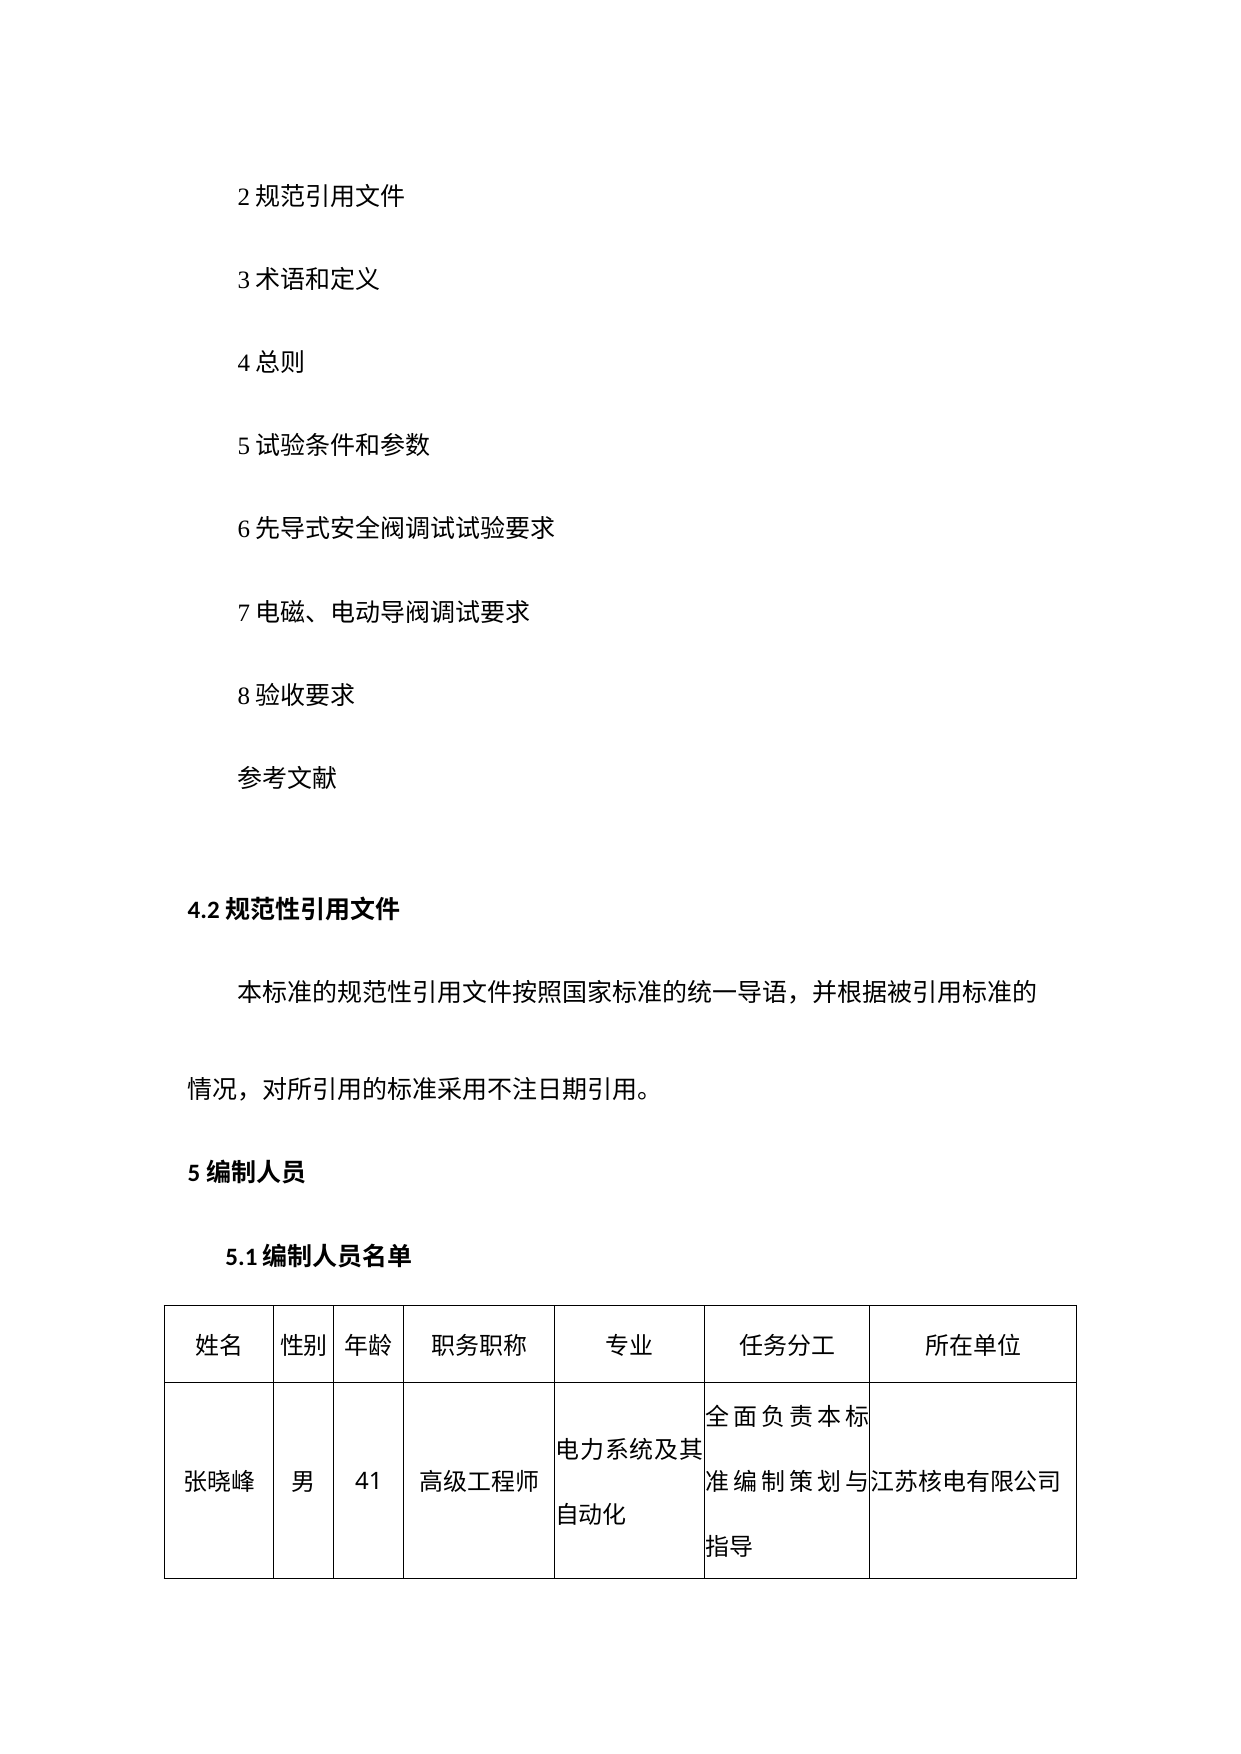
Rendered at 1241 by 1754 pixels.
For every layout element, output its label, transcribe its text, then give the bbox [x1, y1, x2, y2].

table_header 职务职称 [404, 1306, 554, 1382]
text 本标准的规范性引用文件按照国家标准的统一导语，并根据被引用标准的情况，对所引用的标准采用不注日期引用。 [187, 958, 1053, 1120]
text 4.2 规范性引用文件 [187, 875, 1053, 940]
text 7电磁、电动导阀调试要求 [187, 578, 1053, 643]
table_header 所在单位 [870, 1306, 1076, 1382]
text 3术语和定义 [187, 245, 1053, 310]
text 参考文献 [187, 744, 1053, 809]
text 6先导式安全阀调试试验要求 [187, 494, 1053, 559]
table_cell 男 [274, 1383, 333, 1578]
table_header 姓名 [165, 1306, 273, 1382]
table_cell 张晓峰 [165, 1383, 273, 1578]
text 5 编制人员 [187, 1138, 1053, 1203]
table_cell 高级工程师 [404, 1383, 554, 1578]
table_cell 电力系统及其自动化 [555, 1383, 704, 1578]
table_header 性别 [274, 1306, 333, 1382]
table_cell 41 [334, 1383, 403, 1578]
table_cell 江苏核电有限公司 [870, 1383, 1076, 1578]
table_cell 全面负责本标准编制策划与指导 [705, 1383, 869, 1578]
text 5试验条件和参数 [187, 411, 1053, 476]
text 2规范引用文件 [187, 162, 1053, 227]
table_header 专业 [555, 1306, 704, 1382]
text 8验收要求 [187, 661, 1053, 726]
text 5.1编制人员名单 [187, 1222, 1053, 1287]
table_header 年龄 [334, 1306, 403, 1382]
table_header 任务分工 [705, 1306, 869, 1382]
text 4总则 [187, 328, 1053, 393]
